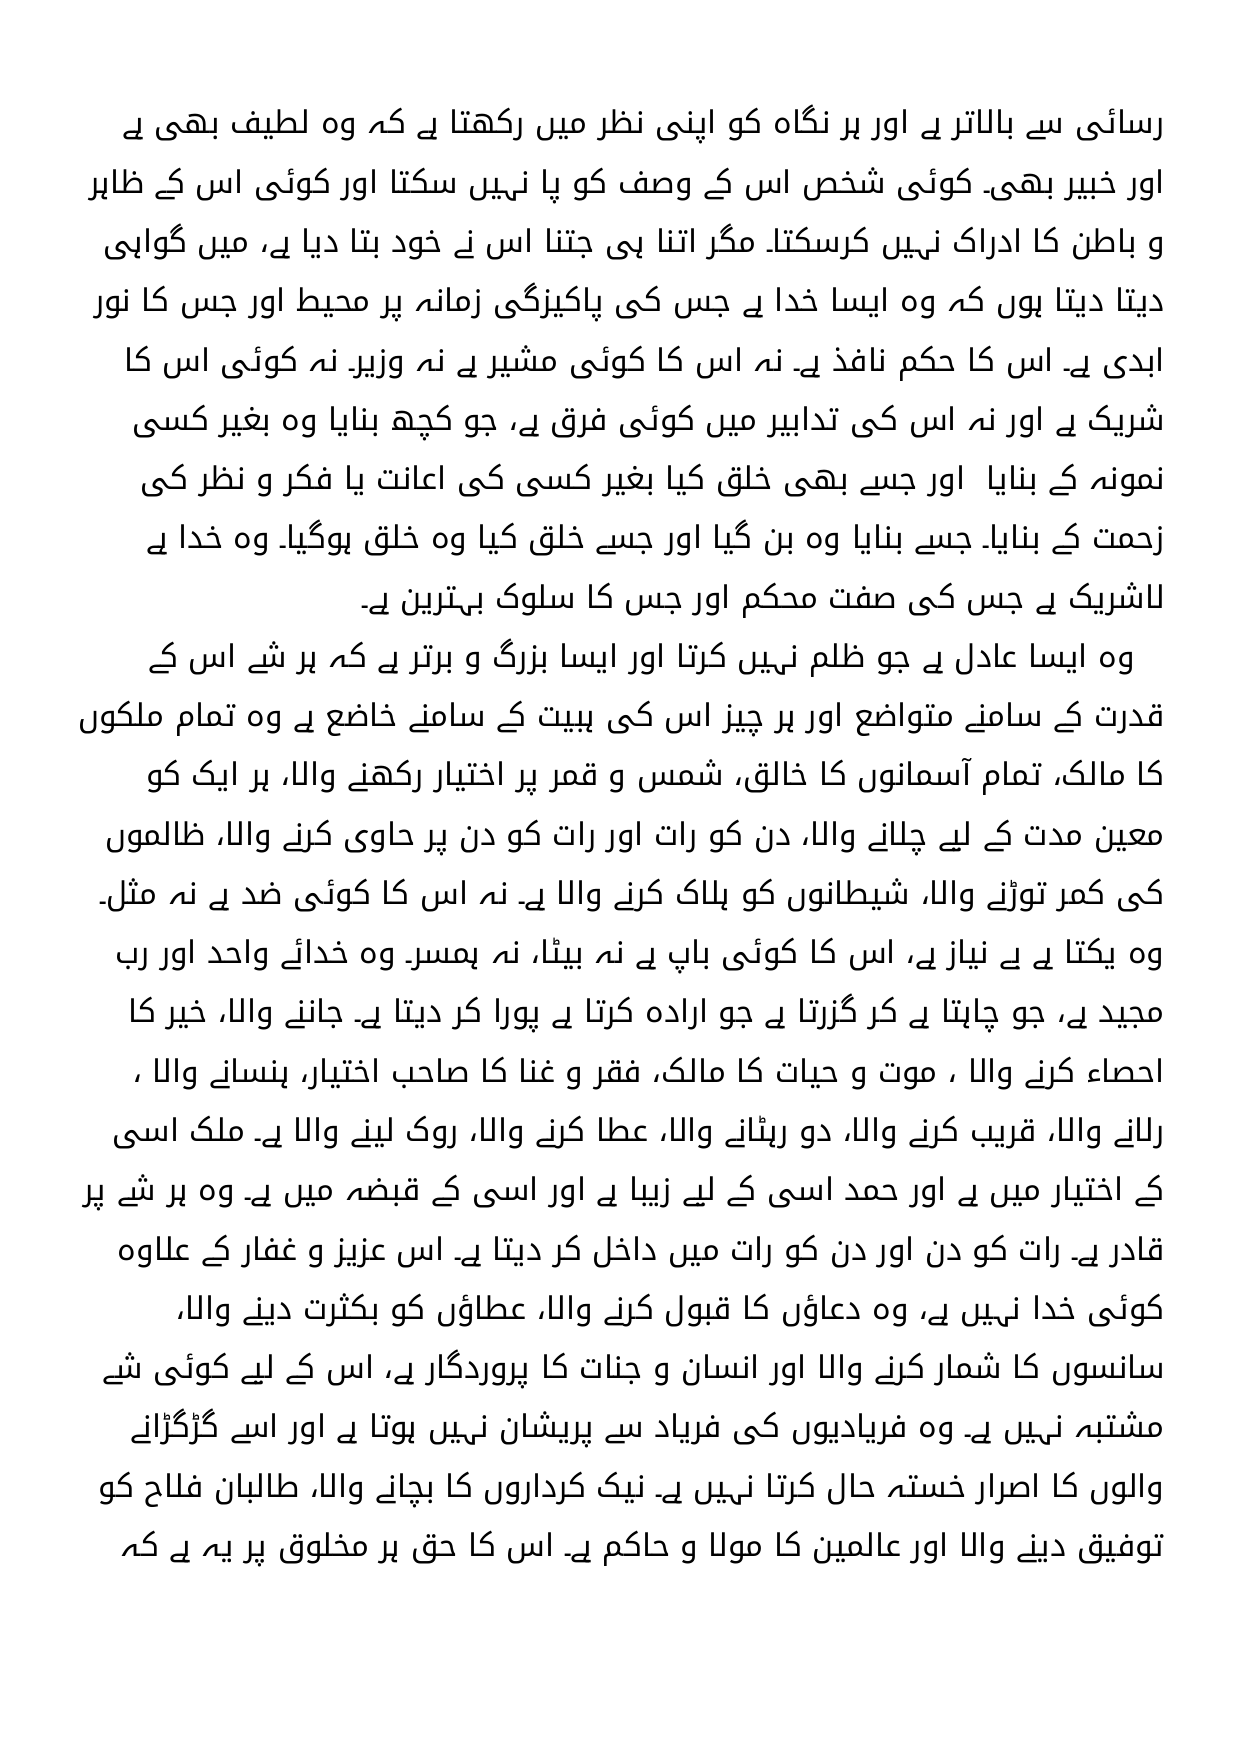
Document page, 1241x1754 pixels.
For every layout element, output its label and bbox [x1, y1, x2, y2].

text [75, 94, 1165, 627]
text [75, 627, 1165, 1576]
